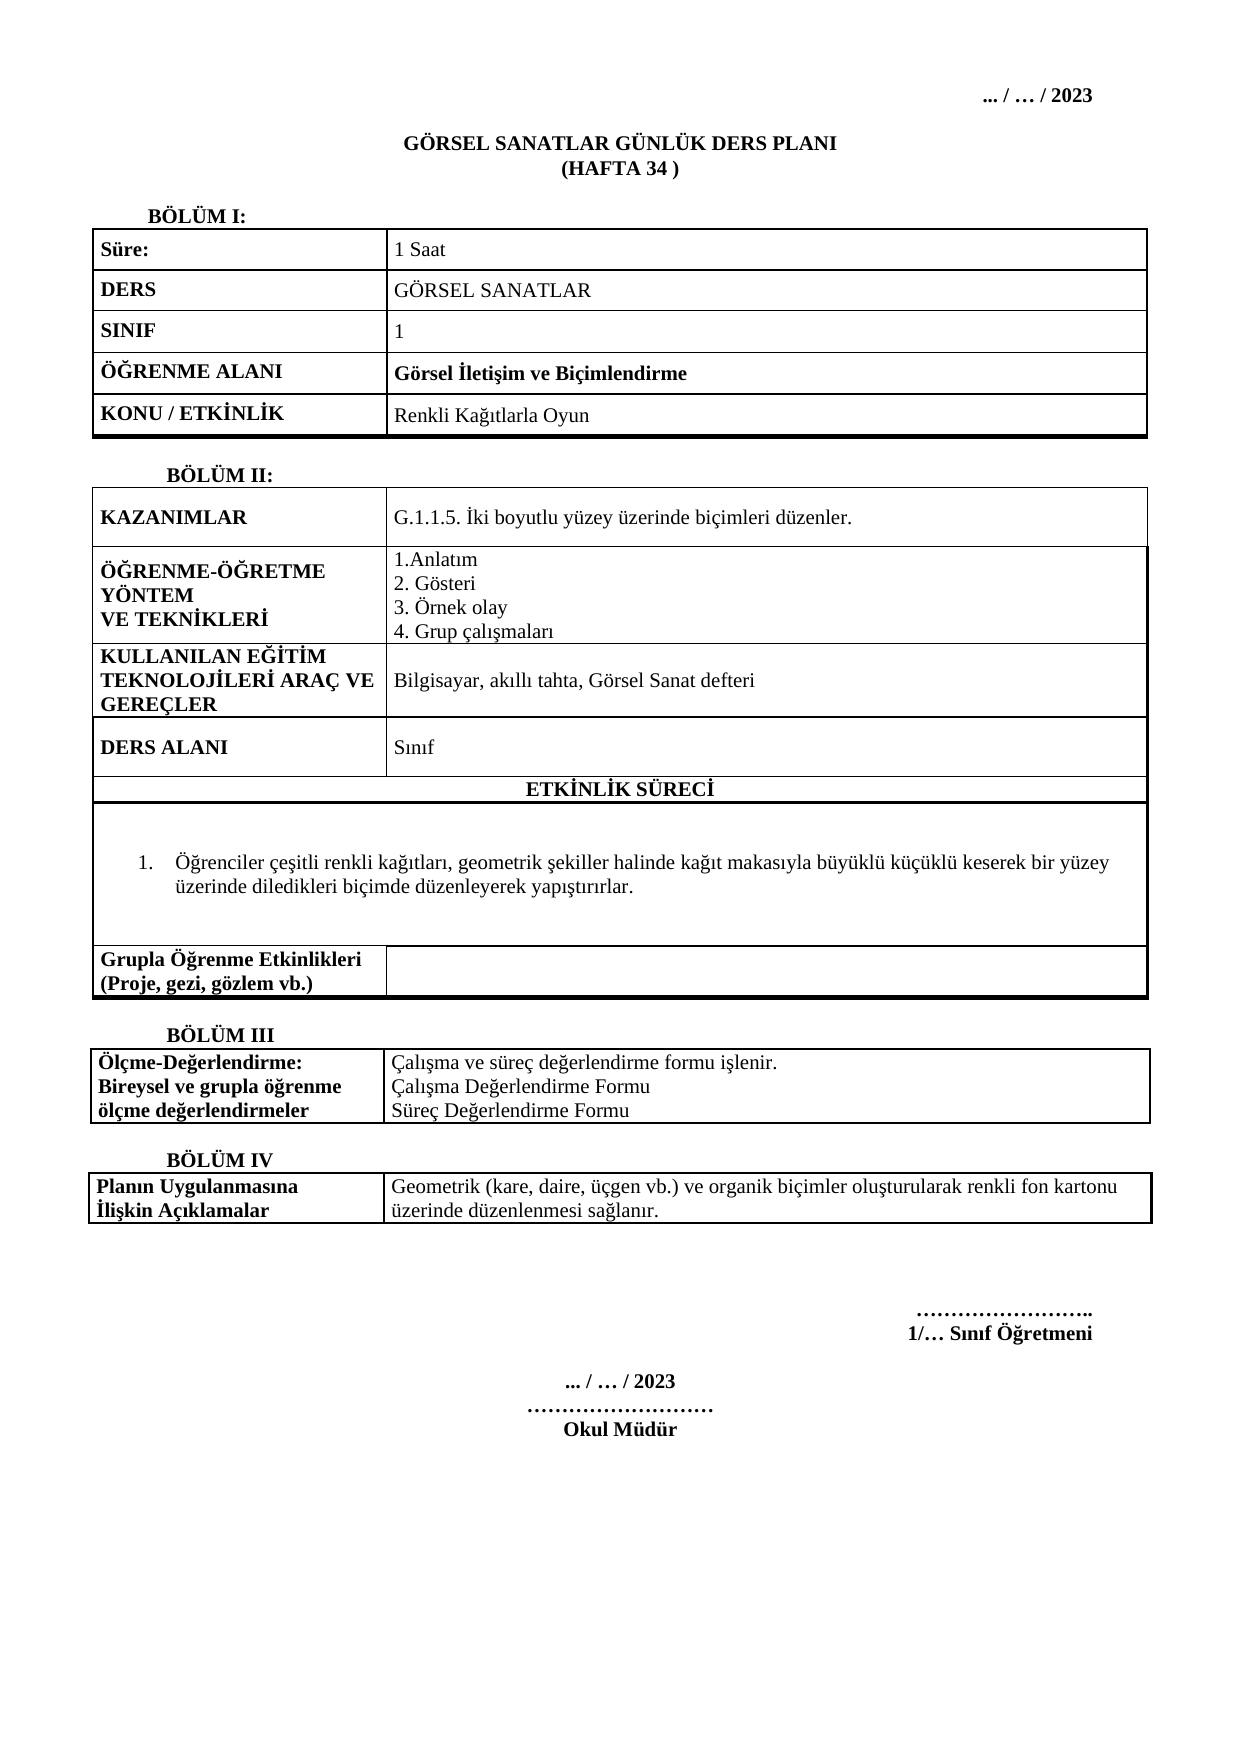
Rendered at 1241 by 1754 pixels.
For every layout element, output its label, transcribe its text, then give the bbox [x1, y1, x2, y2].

table_cell 1.Anlatım 2. Gösteri 3. Örnek olay 4. Grup çalışmaları [387, 547, 1146, 643]
table_cell ETKİNLİK SÜRECİ [94, 777, 1146, 801]
subtitle BÖLÜM III [148, 1023, 1093, 1047]
table_cell ÖĞRENME ALANI [94, 353, 386, 393]
text ……………………… [148, 1393, 1093, 1417]
text GÖRSEL SANATLAR GÜNLÜK DERS PLANI [148, 131, 1093, 155]
table_header KAZANIMLAR [93, 488, 386, 546]
table_cell Renkli Kağıtlarla Oyun [388, 395, 1146, 434]
table_cell KONU / ETKİNLİK [94, 395, 386, 434]
table_cell 1 [388, 311, 1146, 352]
table_cell DERS [94, 271, 386, 310]
text BÖLÜM II: [148, 463, 1093, 487]
table_cell Görsel İletişim ve Biçimlendirme [388, 353, 1146, 393]
text ... / … / 2023 [148, 1369, 1093, 1393]
text 1/… Sınıf Öğretmeni [148, 1321, 1093, 1344]
table_cell ÖĞRENME-ÖĞRETME YÖNTEM VE TEKNİKLERİ [93, 547, 386, 643]
text …………………….. [148, 1296, 1093, 1321]
table_header Çalışma ve süreç değerlendirme formu işlenir. Çalışma Değerlendirme Formu Süreç Değerlendirme Formu [385, 1050, 1149, 1122]
table_cell SINIF [94, 311, 386, 352]
table_cell DERS ALANI [94, 718, 386, 776]
table_header Ölçme-Değerlendirme: Bireysel ve grupla öğrenme ölçme değerlendirmeler [92, 1050, 383, 1122]
text Okul Müdür [148, 1417, 1093, 1441]
table_header 1 Saat [388, 230, 1146, 269]
subtitle BÖLÜM IV [148, 1148, 1093, 1172]
text ... / … / 2023 [148, 83, 1093, 107]
table_header Süre: [94, 230, 386, 269]
table_cell Öğrenciler çeşitli renkli kağıtları, geometrik şekiller halinde kağıt makasıyla büyüklü küçüklü keserek bir yüzey üzerinde diledikleri biçimde düzenleyerek yapıştırırlar. [94, 804, 1146, 944]
table_cell KULLANILAN EĞİTİM TEKNOLOJİLERİ ARAÇ VE GEREÇLER [93, 644, 386, 716]
table_header G.1.1.5. İki boyutlu yüzey üzerinde biçimleri düzenler. [387, 488, 1147, 546]
table_cell Grupla Öğrenme Etkinlikleri (Proje, gezi, gözlem vb.) [94, 946, 386, 995]
table_cell GÖRSEL SANATLAR [388, 271, 1146, 310]
table_cell [387, 947, 1146, 995]
table_header Planın Uygulanmasına İlişkin Açıklamalar [90, 1174, 383, 1222]
table_header Geometrik (kare, daire, üçgen vb.) ve organik biçimler oluşturularak renkli fon kartonu üzerinde düzenlenmesi sağlanır. [385, 1174, 1150, 1222]
table_cell Sınıf [387, 718, 1146, 776]
text BÖLÜM I: [148, 203, 1093, 228]
text (HAFTA 34 ) [148, 155, 1093, 179]
table_cell Bilgisayar, akıllı tahta, Görsel Sanat defteri [387, 644, 1146, 716]
